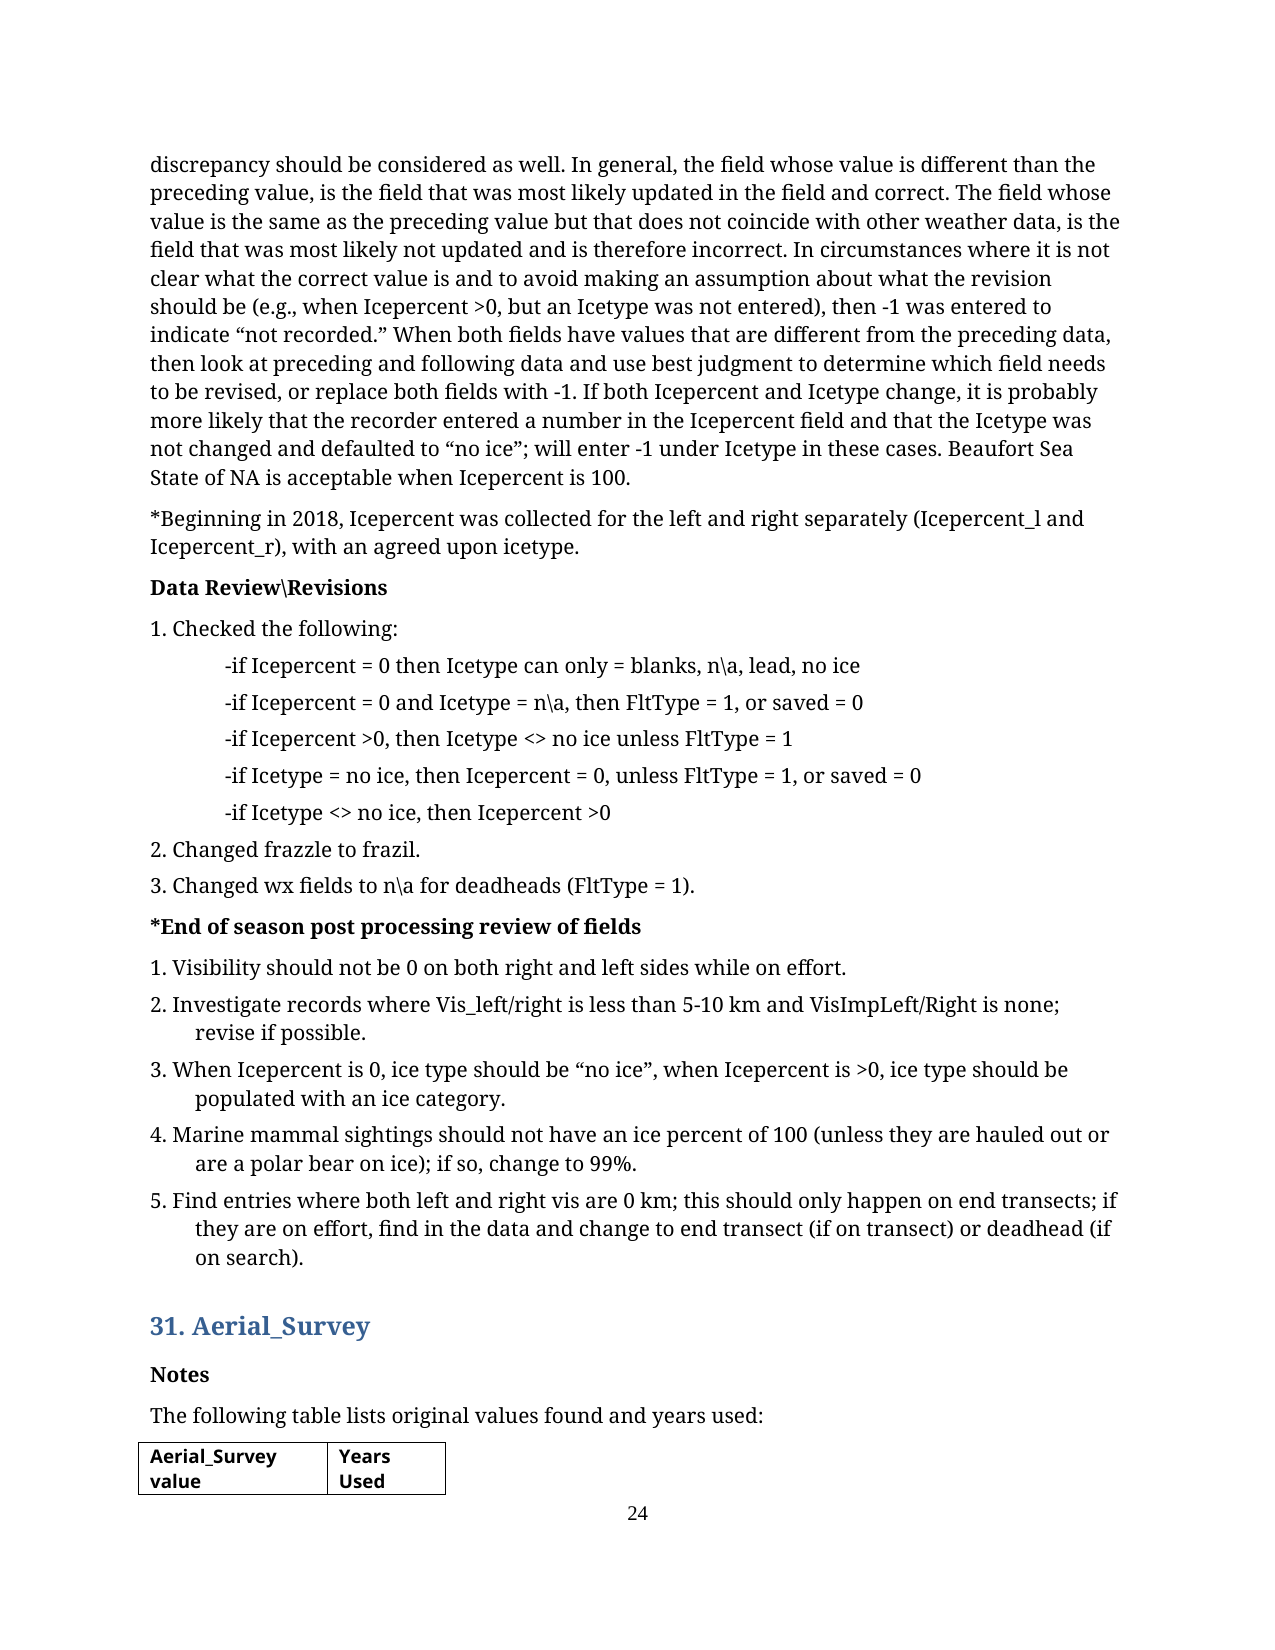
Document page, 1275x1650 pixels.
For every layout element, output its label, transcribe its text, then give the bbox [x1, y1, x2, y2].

text 2. Changed frazzle to frazil. [150, 835, 1125, 863]
text -if Icepercent = 0 and Icetype = n\a, then FltType = 1, or saved = 0 [225, 688, 1125, 716]
text 1. Checked the following: [150, 614, 1125, 642]
subtitle 31. Aerial_Survey [150, 1308, 1125, 1343]
text Data Review\Revisions [150, 573, 1125, 602]
text -if Icepercent = 0 then Icetype can only = blanks, n\a, lead, no ice [225, 651, 1125, 679]
table_header Years Used [328, 1443, 445, 1494]
text 2. Investigate records where Vis_left/right is less than 5-10 km and VisImpLeft/Right is none; revise if possible. [150, 990, 1125, 1047]
text -if Icetype = no ice, then Icepercent = 0, unless FltType = 1, or saved = 0 [225, 761, 1125, 789]
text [150, 150, 1125, 491]
text -if Icepercent >0, then Icetype <> no ice unless FltType = 1 [225, 724, 1125, 753]
text 3. Changed wx fields to n\a for deadheads (FltType = 1). [150, 871, 1125, 900]
text 3. When Icepercent is 0, ice type should be “no ice”, when Icepercent is >0, ice type should be populated with an ice category. [150, 1055, 1125, 1112]
text *End of season post processing review of fields [150, 912, 1125, 941]
text 1. Visibility should not be 0 on both right and left sides while on effort. [150, 953, 1125, 982]
table_header Aerial_Survey value [139, 1443, 327, 1494]
text 4. Marine mammal sightings should not have an ice percent of 100 (unless they are hauled out or are a polar bear on ice); if so, change to 99%. [150, 1121, 1125, 1177]
text -if Icetype <> no ice, then Icepercent >0 [225, 798, 1125, 826]
text *Beginning in 2018, Icepercent was collected for the left and right separately (Icepercent_l and Icepercent_r), with an agreed upon icetype. [150, 504, 1125, 561]
text Notes [150, 1360, 1125, 1389]
text The following table lists original values found and years used: [150, 1401, 1125, 1429]
text 5. Find entries where both left and right vis are 0 km; this should only happen on end transects; if they are on effort, find in the data and change to end transect (if on transect) or deadhead (if on search). [150, 1186, 1125, 1271]
